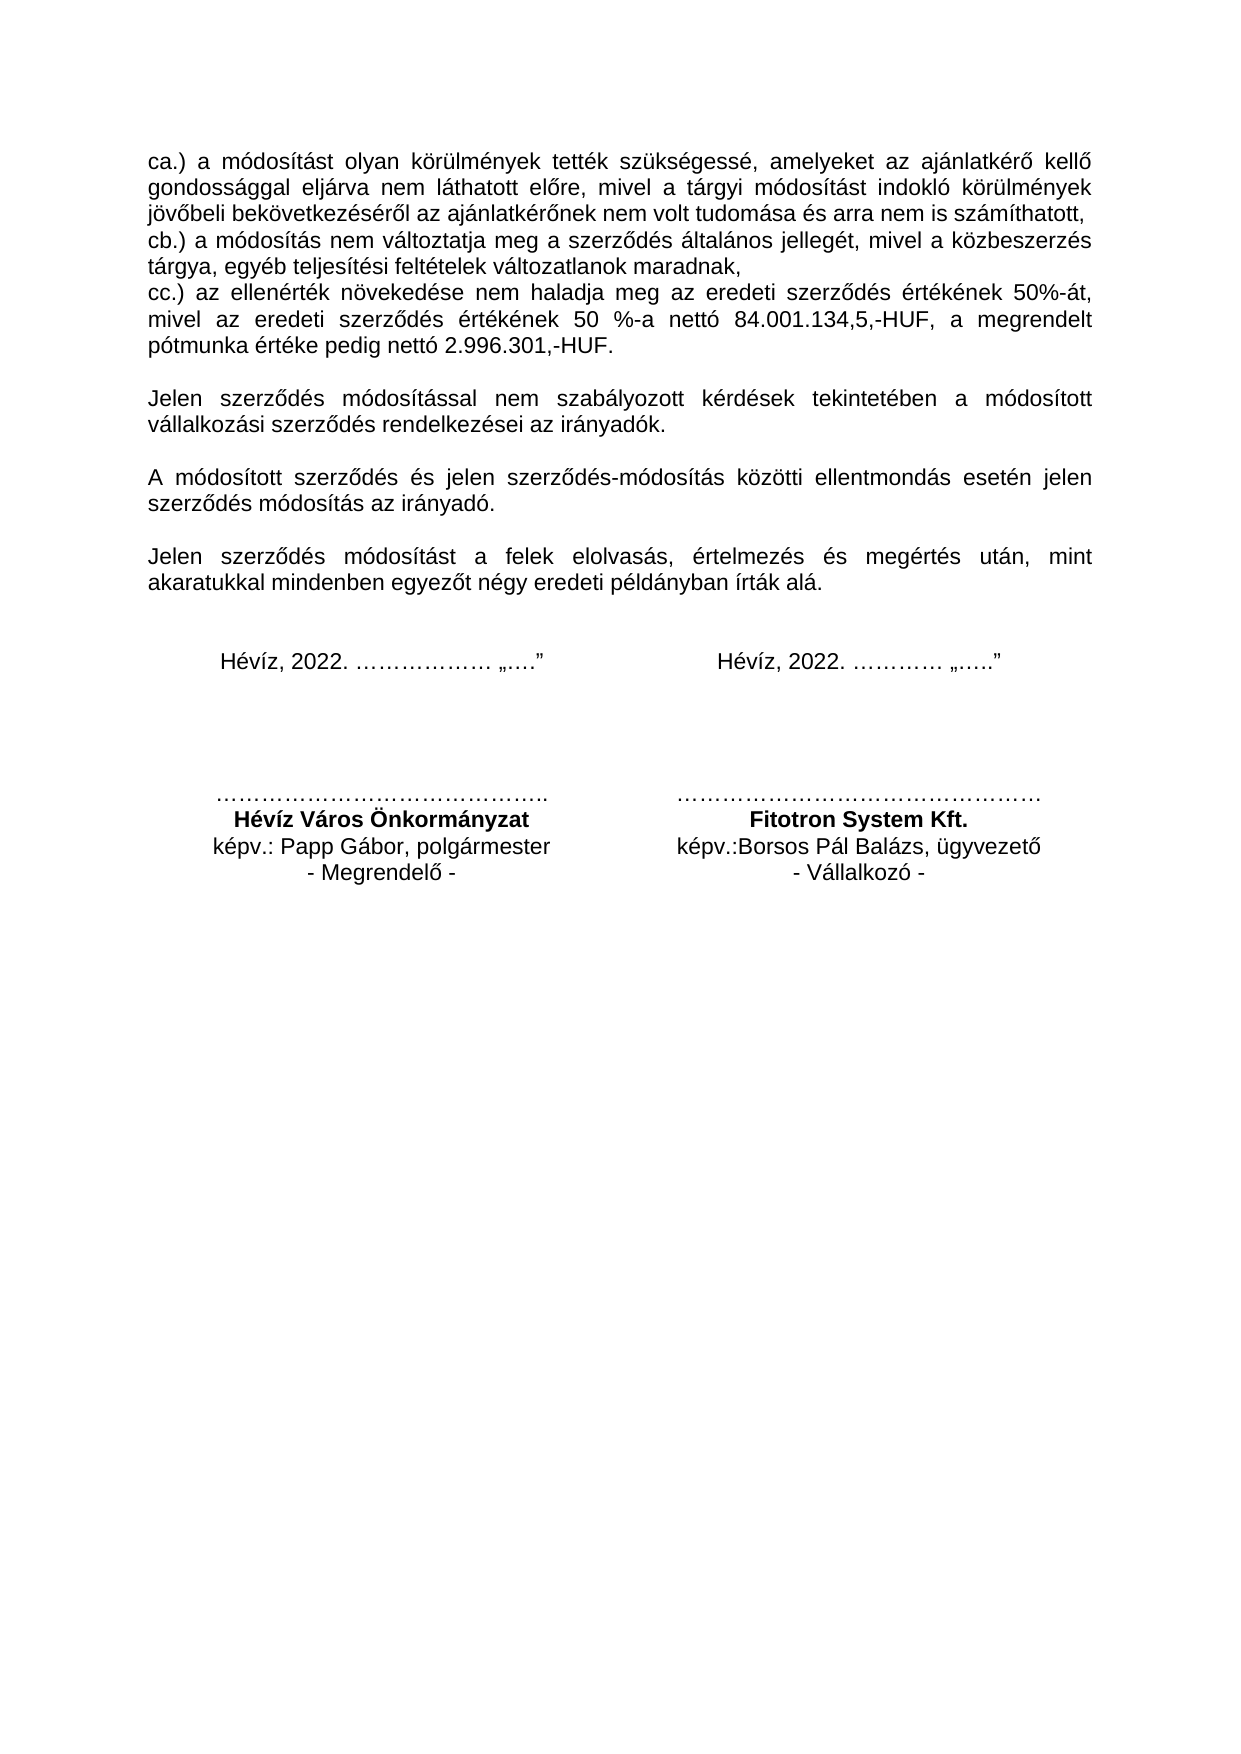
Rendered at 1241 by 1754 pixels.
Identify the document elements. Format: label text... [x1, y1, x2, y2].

text ca.) a módosítást olyan körülmények tették szükségessé, amelyeket az ajánlatkérő kellő gondossággal eljárva nem láthatott előre, mivel a tárgyi módosítást indokló körülmények jövőbeli bekövetkezéséről az ajánlatkérőnek nem volt tudomása és arra nem is számíthatott, [148, 148, 1093, 227]
text Jelen szerződés módosítást a felek elolvasás, értelmezés és megértés után, mint akaratukkal mindenben egyezőt négy eredeti példányban írták alá. [148, 543, 1093, 596]
text cc.) az ellenérték növekedése nem haladja meg az eredeti szerződés értékének 50%-át, mivel az eredeti szerződés értékének 50 %-a nettó 84.001.134,5,-HUF, a megrendelt pótmunka értéke pedig nettó 2.996.301,-HUF. [148, 279, 1093, 358]
text A módosított szerződés és jelen szerződés-módosítás közötti ellentmondás esetén jelen szerződés módosítás az irányadó. [148, 464, 1093, 517]
text Jelen szerződés módosítással nem szabályozott kérdések tekintetében a módosított vállalkozási szerződés rendelkezései az irányadók. [148, 385, 1093, 437]
table_header Hévíz, 2022. ………… „…..” ………………………………………… Fitotron System Kft. képv.:Borsos Pál Balázs, ügyvezető - Vállalkozó - [620, 648, 1097, 886]
table_header Hévíz, 2022. ……………… „….” …………………………………….. Hévíz Város Önkormányzat képv.: Papp Gábor, polgármester - Megrendelő - [143, 648, 620, 886]
text cb.) a módosítás nem változtatja meg a szerződés általános jellegét, mivel a közbeszerzés tárgya, egyéb teljesítési feltételek változatlanok maradnak, [148, 227, 1093, 279]
